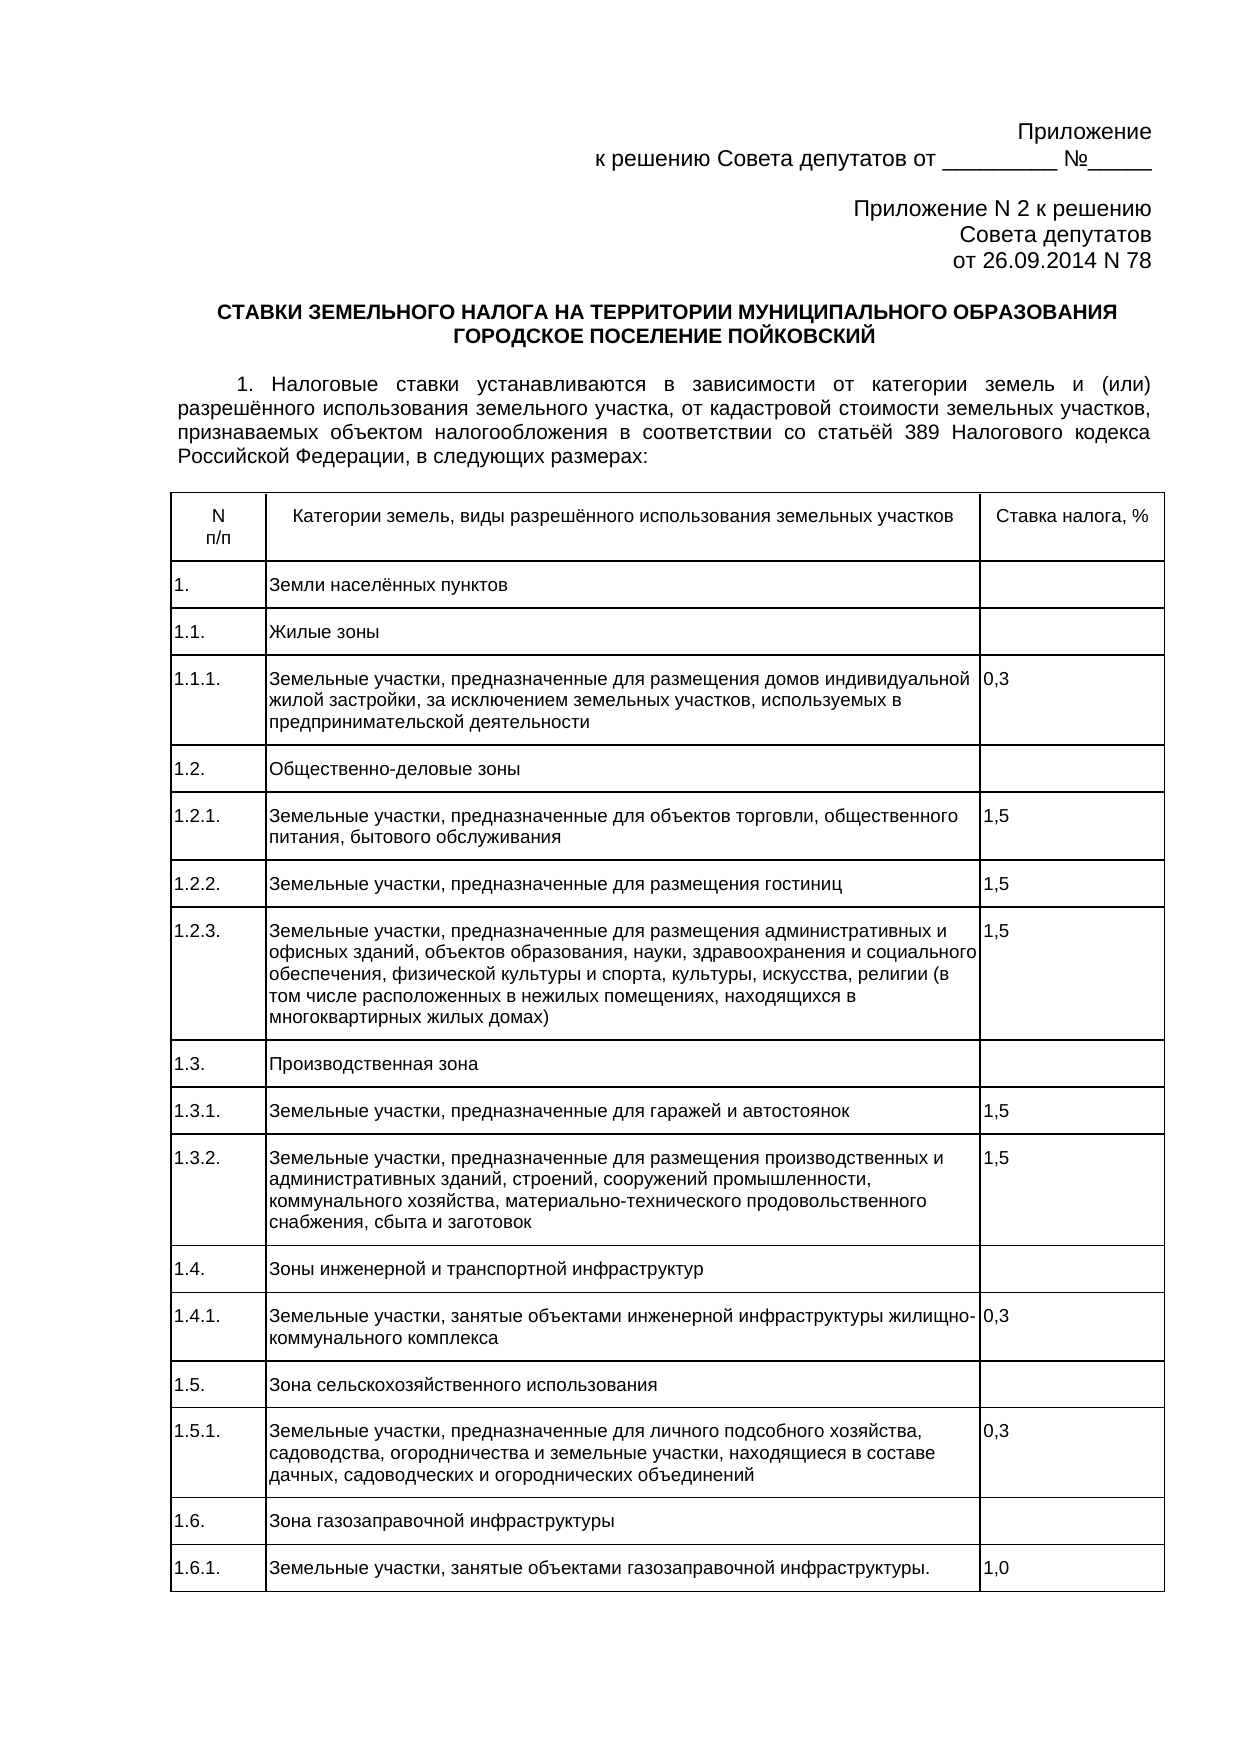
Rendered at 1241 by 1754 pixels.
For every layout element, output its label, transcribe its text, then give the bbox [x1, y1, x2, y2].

table_cell [981, 746, 1164, 791]
table_cell Производственная зона [267, 1041, 979, 1086]
table_cell Земельные участки, предназначенные для личного подсобного хозяйства, садоводства, огородничества и земельные участки, находящиеся в составе дачных, садоводческих и огороднических объединений [267, 1408, 979, 1497]
table_cell Зоны инженерной и транспортной инфраструктур [267, 1246, 979, 1292]
table_cell 0,3 [981, 1408, 1164, 1497]
table_cell 1.5.1. [172, 1408, 265, 1497]
table_cell 1.6. [172, 1498, 265, 1544]
table_cell Земельные участки, занятые объектами газозаправочной инфраструктуры. [267, 1545, 979, 1591]
table_cell 1.3.2. [172, 1135, 265, 1245]
table_cell Земельные участки, предназначенные для размещения производственных и административных зданий, строений, сооружений промышленности, коммунального хозяйства, материально-технического продовольственного снабжения, сбыта и заготовок [267, 1135, 979, 1245]
text к решению Совета депутатов от _________ №_____ [177, 144, 1152, 171]
text Совета депутатов [177, 221, 1152, 247]
table_cell [981, 1246, 1164, 1292]
table_cell 1.4.1. [172, 1293, 265, 1360]
text от 26.09.2014 N 78 [177, 247, 1152, 274]
table_cell 1,5 [981, 1135, 1164, 1245]
table_cell Земельные участки, занятые объектами инженерной инфраструктуры жилищно-коммунального комплекса [267, 1293, 979, 1360]
table_cell [981, 1498, 1164, 1544]
table_cell 1.1.1. [172, 656, 265, 744]
text Приложение [177, 118, 1152, 144]
table_cell [981, 609, 1164, 654]
table_header Ставка налога, % [981, 493, 1164, 560]
table_cell 1.6.1. [172, 1545, 265, 1591]
text Приложение N 2 к решению [177, 195, 1152, 221]
table_cell [981, 1362, 1164, 1407]
table_cell Земельные участки, предназначенные для размещения гостиниц [267, 861, 979, 906]
table_header N п/п [172, 493, 266, 560]
table_cell Жилые зоны [267, 609, 979, 654]
table_cell [981, 1041, 1164, 1086]
table_cell 1.2.1. [172, 793, 265, 859]
table_header Категории земель, виды разрешённого использования земельных участков [267, 493, 980, 560]
table_cell 1.2. [172, 746, 265, 791]
table_cell Зона газозаправочной инфраструктуры [267, 1498, 979, 1544]
table_cell 1.2.2. [172, 861, 265, 906]
table_cell 1.3.1. [172, 1088, 265, 1133]
table_cell 0,3 [981, 656, 1164, 744]
table_cell Земли населённых пунктов [267, 562, 979, 607]
table_cell 1.4. [172, 1246, 265, 1292]
table_cell 1.5. [172, 1362, 265, 1407]
table_cell 1,0 [981, 1545, 1164, 1591]
text 1. Налоговые ставки устанавливаются в зависимости от категории земель и (или) разрешённого использования земельного участка, от кадастровой стоимости земельных участков, признаваемых объектом налогообложения в соответствии со статьёй 389 Налогового кодекса Российской Федерации, в следующих размерах: [177, 372, 1152, 468]
table_cell 1.1. [172, 609, 265, 654]
table_cell 1,5 [981, 1088, 1164, 1133]
table_cell Зона сельскохозяйственного использования [267, 1362, 979, 1407]
table_cell 1.3. [172, 1041, 265, 1086]
table_cell 1,5 [981, 908, 1164, 1039]
table_cell 1,5 [981, 861, 1164, 906]
table_cell Общественно-деловые зоны [267, 746, 979, 791]
table_cell Земельные участки, предназначенные для размещения административных и офисных зданий, объектов образования, науки, здравоохранения и социального обеспечения, физической культуры и спорта, культуры, искусства, религии (в том числе расположенных в нежилых помещениях, находящихся в многоквартирных жилых домах) [267, 908, 979, 1039]
text СТАВКИ ЗЕМЕЛЬНОГО НАЛОГА НА ТЕРРИТОРИИ МУНИЦИПАЛЬНОГО ОБРАЗОВАНИЯ ГОРОДСКОЕ ПОСЕЛЕНИЕ ПОЙКОВСКИЙ [177, 300, 1152, 348]
table_cell 0,3 [981, 1293, 1164, 1360]
table_cell 1.2.3. [172, 908, 265, 1039]
table_cell Земельные участки, предназначенные для гаражей и автостоянок [267, 1088, 979, 1133]
table_cell 1. [172, 562, 265, 607]
table_cell [981, 562, 1164, 607]
table_cell 1,5 [981, 793, 1164, 859]
table_cell Земельные участки, предназначенные для размещения домов индивидуальной жилой застройки, за исключением земельных участков, используемых в предпринимательской деятельности [267, 656, 979, 744]
table_cell Земельные участки, предназначенные для объектов торговли, общественного питания, бытового обслуживания [267, 793, 979, 859]
